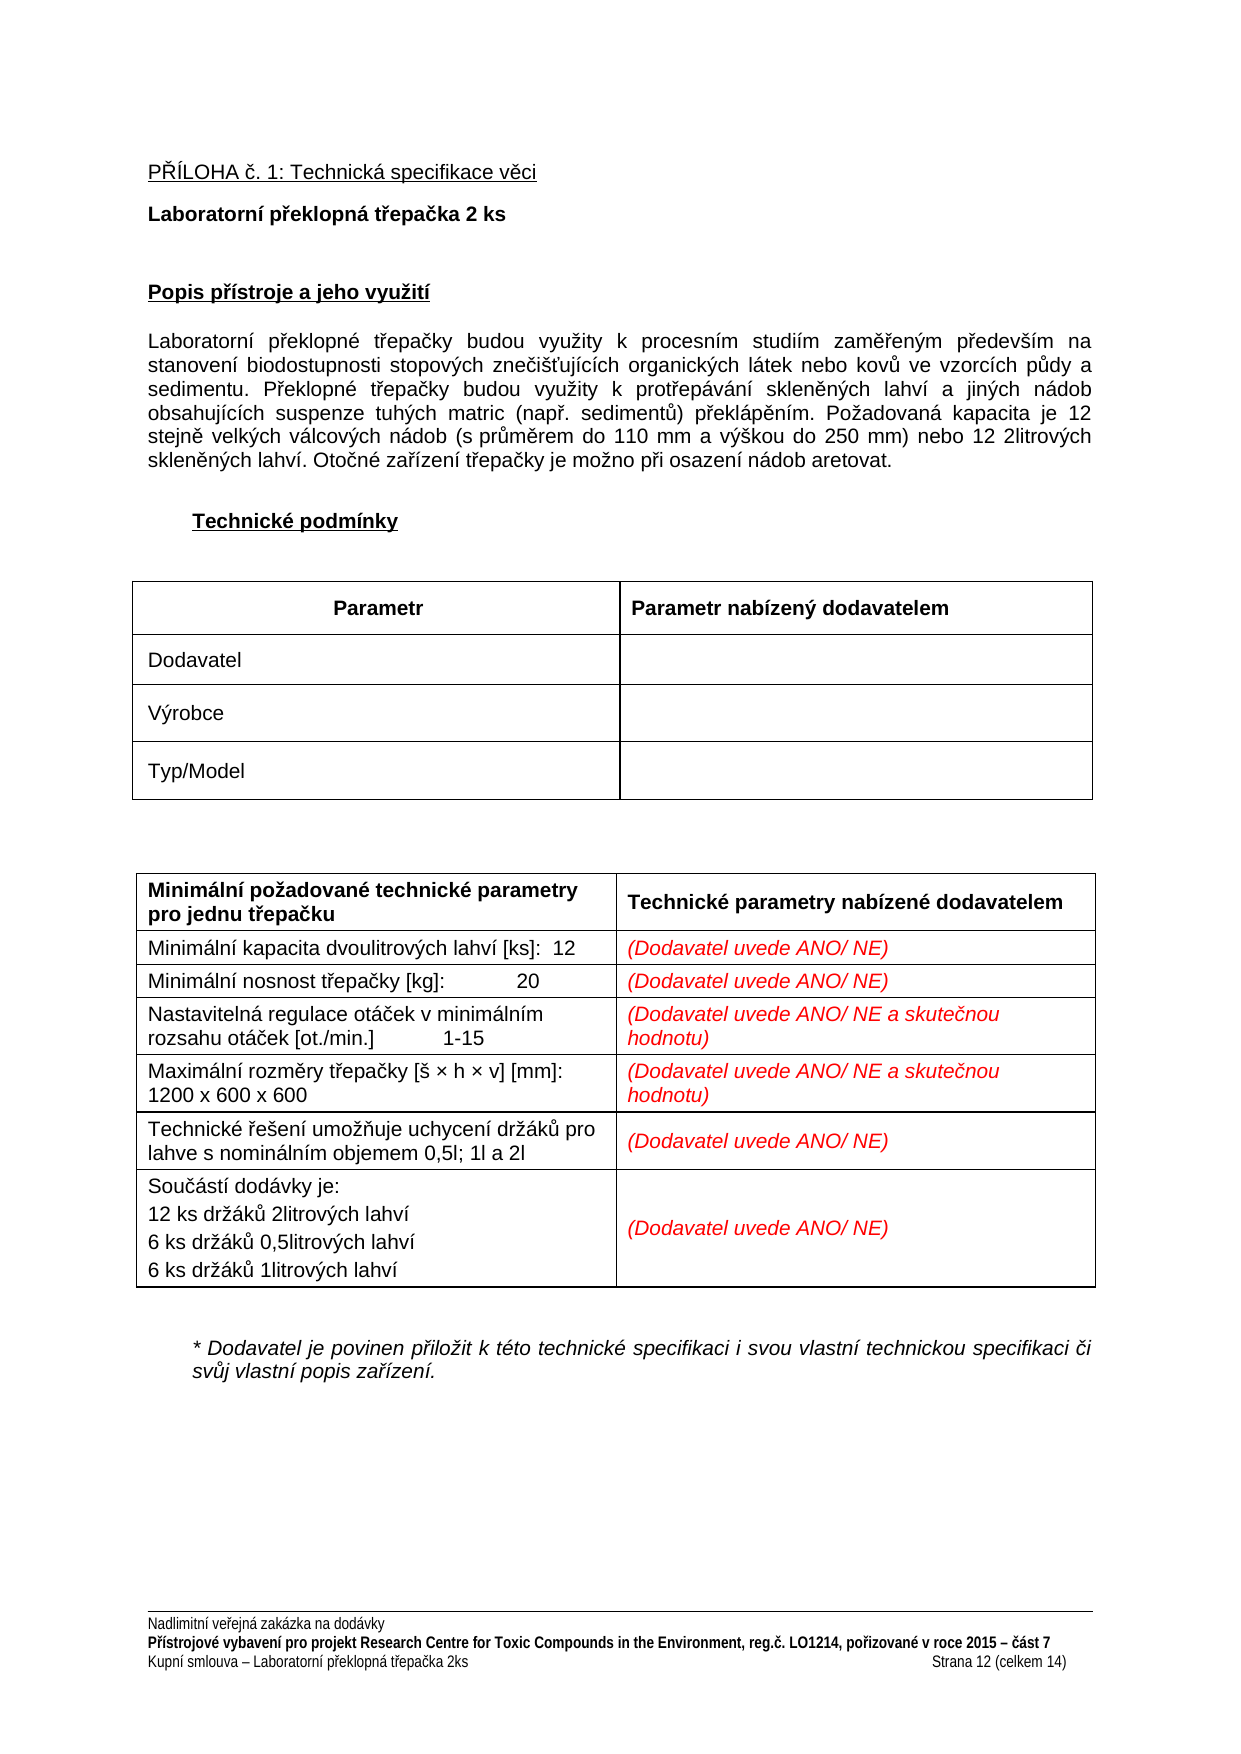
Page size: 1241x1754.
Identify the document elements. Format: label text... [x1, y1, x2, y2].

text Technické podmínky [192, 509, 1093, 533]
table_cell Minimální kapacita dvoulitrových lahví [ks]: 12 [137, 931, 616, 963]
table_cell (Dodavatel uvede ANO/ NE) [617, 1113, 1095, 1169]
text * Dodavatel je povinen přiložit k této technické specifikaci i svou vlastní technickou specifikaci či svůj vlastní popis zařízení. [192, 1335, 1093, 1383]
text Popis přístroje a jeho využití [148, 279, 1093, 303]
table_cell [621, 742, 1092, 799]
table_cell Dodavatel [133, 635, 619, 684]
table_cell Výrobce [133, 685, 619, 741]
table_cell (Dodavatel uvede ANO/ NE) [617, 1170, 1095, 1286]
table_cell Technické řešení umožňuje uchycení držáků pro lahve s nominálním objemem 0,5l; 1l a 2l [137, 1113, 616, 1169]
table_cell Minimální nosnost třepačky [kg]: 20 [137, 965, 616, 997]
table_cell (Dodavatel uvede ANO/ NE a skutečnou hodnotu) [617, 998, 1095, 1054]
table_header Parametr nabízený dodavatelem [621, 582, 1092, 634]
table_cell (Dodavatel uvede ANO/ NE) [617, 931, 1095, 963]
text PŘÍLOHA č. 1: Technická specifikace věci [148, 160, 1093, 184]
table_header Technické parametry nabízené dodavatelem [617, 874, 1095, 930]
table_cell Nastavitelná regulace otáček v minimálním rozsahu otáček [ot./min.] 1-15 [137, 998, 616, 1054]
table_header Minimální požadované technické parametry pro jednu třepačku [137, 874, 616, 930]
table_cell Maximální rozměry třepačky [š × h × v] [mm]: 1200 x 600 x 600 [137, 1055, 616, 1111]
table_cell (Dodavatel uvede ANO/ NE a skutečnou hodnotu) [617, 1055, 1095, 1111]
table_cell [621, 685, 1092, 741]
text Laboratorní překlopná třepačka 2 ks [148, 196, 1093, 225]
table_header Parametr [133, 582, 619, 634]
table_cell (Dodavatel uvede ANO/ NE) [617, 965, 1095, 997]
table_cell Součástí dodávky je: 12 ks držáků 2litrových lahví 6 ks držáků 0,5litrových lahví 6 ks držáků 1litrových lahví [137, 1170, 616, 1286]
text Laboratorní překlopné třepačky budou využity k procesním studiím zaměřeným především na stanovení biodostupnosti stopových znečišťujících organických látek nebo kovů ve vzorcích půdy a sedimentu. Překlopné třepačky budou využity k protřepávání skleněných lahví a jiných nádob obsahujících suspenze tuhých matric (např. sedimentů) překlápěním. Požadovaná kapacita je 12 stejně velkých válcových nádob (s průměrem do 110 mm a výškou do 250 mm) nebo 12 2litrových skleněných lahví. Otočné zařízení třepačky je možno při osazení nádob aretovat. [148, 328, 1093, 472]
table_cell Typ/Model [133, 742, 619, 799]
table_cell [621, 635, 1092, 684]
